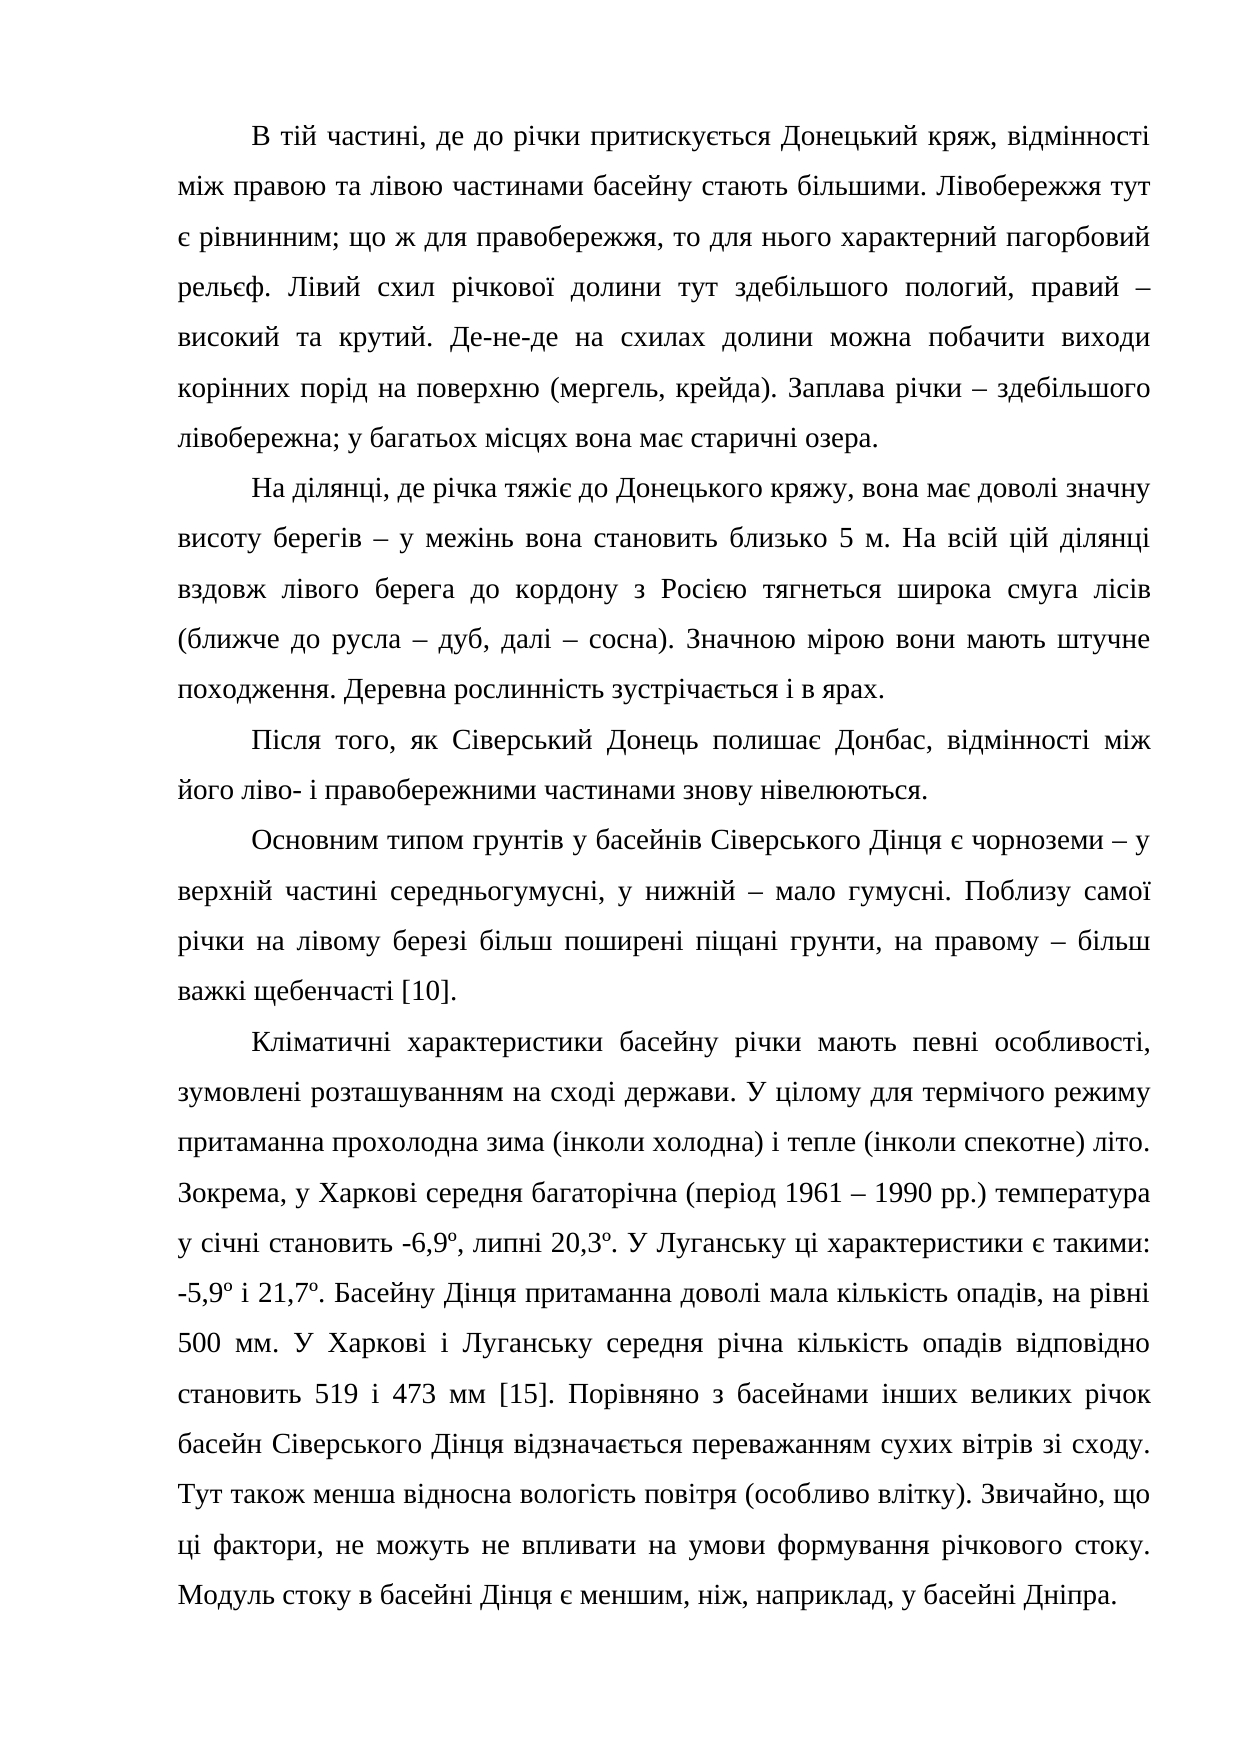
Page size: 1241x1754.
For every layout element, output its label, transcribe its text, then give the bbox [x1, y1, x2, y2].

text Кліматичні характеристики басейну річки мають певні особливості, зумовлені розташуванням на сході держави. У цілому для термічого режиму притаманна прохолодна зима (інколи холодна) і тепле (інколи спекотне) літо. Зокрема, у Харкові середня багаторічна (період 1961 – 1990 рр.) температура у січні становить -6,9º, липні 20,3º. У Луганську ці характеристики є такими: -5,9º і 21,7º. Басейну Дінця притаманна доволі мала кількість опадів, на рівні 500 мм. У Харкові і Луганську середня річна кількість опадів відповідно становить 519 і 473 мм [15]. Порівняно з басейнами інших великих річок басейн Сіверського Дінця відзначається переважанням сухих вітрів зі сходу. Тут також менша відносна вологість повітря (особливо влітку). Звичайно, що ці фактори, не можуть не впливати на умови формування річкового стоку. Модуль стоку в басейні Дінця є меншим, ніж, наприклад, у басейні Дніпра. [177, 1024, 1152, 1611]
text На ділянці, де річка тяжіє до Донецького кряжу, вона має доволі значну висоту берегів – у межінь вона становить близько 5 м. На всій цій ділянці вздовж лівого берега до кордону з Росією тягнеться широка смуга лісів (ближче до русла – дуб, далі – сосна). Значною мірою вони мають штучне походження. Деревна рослинність зустрічається і в ярах. [177, 470, 1152, 705]
text Основним типом грунтів у басейнів Сіверського Дінця є чорноземи – у верхній частині середньогумусні, у нижній – мало гумусні. Поблизу самої річки на лівому березі більш поширені піщані грунти, на правому – більш важкі щебенчасті [10]. [177, 822, 1152, 1007]
text Після того, як Сіверський Донець полишає Донбас, відмінності між його ліво- і правобережними частинами знову нівелюються. [177, 722, 1152, 806]
text В тій частині, де до річки притискується Донецький кряж, відмінності між правою та лівою частинами басейну стають більшими. Лівобережжя тут є рівнинним; що ж для правобережжя, то для нього характерний пагорбовий рельєф. Лівий схил річкової долини тут здебільшого пологий, правий – високий та крутий. Де-не-де на схилах долини можна побачити виходи корінних порід на поверхню (мергель, крейда). Заплава річки – здебільшого лівобережна; у багатьох місцях вона має старичні озера. [177, 118, 1152, 453]
